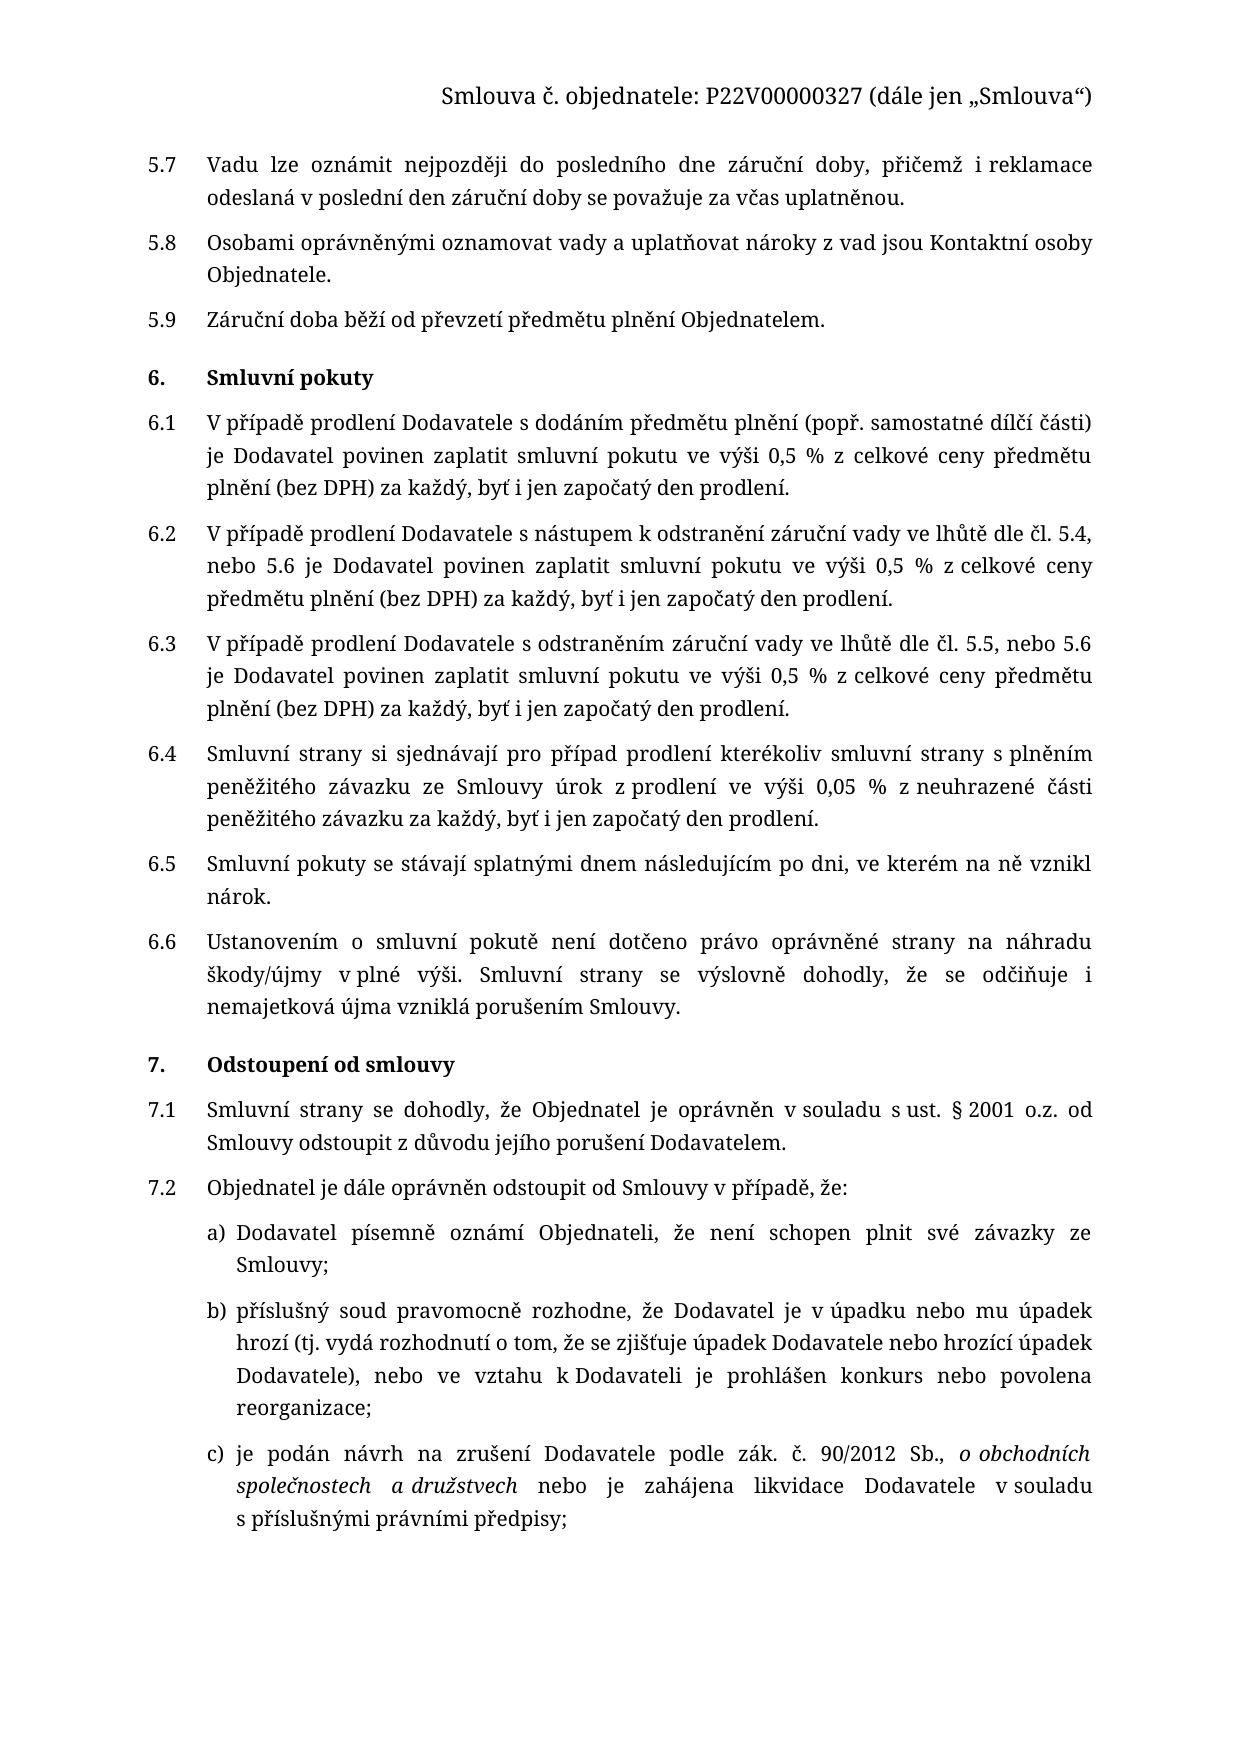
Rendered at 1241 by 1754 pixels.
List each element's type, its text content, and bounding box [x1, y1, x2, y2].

list V případě prodlení Dodavatele s dodáním předmětu plnění (popř. samostatné dílčí části) je Dodavatel povinen zaplatit smluvní pokutu ve výši 0,5 % z celkové ceny předmětu plnění (bez DPH) za každý, byť i jen započatý den prodlení. [148, 408, 1093, 502]
list V případě prodlení Dodavatele s nástupem k odstranění záruční vady ve lhůtě dle čl. 5.4, nebo 5.6 je Dodavatel povinen zaplatit smluvní pokutu ve výši 0,5 % z celkové ceny předmětu plnění (bez DPH) za každý, byť i jen započatý den prodlení. [148, 519, 1093, 612]
list V případě prodlení Dodavatele s odstraněním záruční vady ve lhůtě dle čl. 5.5, nebo 5.6 je Dodavatel povinen zaplatit smluvní pokutu ve výši 0,5 % z celkové ceny předmětu plnění (bez DPH) za každý, byť i jen započatý den prodlení. [148, 629, 1093, 723]
list Smluvní strany si sjednávají pro případ prodlení kterékoliv smluvní strany s plněním peněžitého závazku ze Smlouvy úrok z prodlení ve výši 0,05 % z neuhrazené části peněžitého závazku za každý, byť i jen započatý den prodlení. [148, 739, 1093, 833]
list Záruční doba běží od převzetí předmětu plnění Objednatelem. [148, 306, 1093, 334]
list Objednatel je dále oprávněn odstoupit od Smlouvy v případě, že: [148, 1173, 1093, 1201]
list Vadu lze oznámit nejpozději do posledního dne záruční doby, přičemž i reklamace odeslaná v poslední den záruční doby se považuje za včas uplatněnou. [148, 150, 1093, 211]
list Ustanovením o smluvní pokutě není dotčeno právo oprávněné strany na náhradu škody/újmy v plné výši. Smluvní strany se výslovně dohodly, že se odčiňuje i nemajetková újma vzniklá porušením Smlouvy. [148, 927, 1093, 1021]
list Osobami oprávněnými oznamovat vady a uplatňovat nároky z vad jsou Kontaktní osoby Objednatele. [148, 228, 1093, 289]
list příslušný soud pravomocně rozhodne, že Dodavatel je v úpadku nebo mu úpadek hrozí (tj. vydá rozhodnutí o tom, že se zjišťuje úpadek Dodavatele nebo hrozící úpadek Dodavatele), nebo ve vztahu k Dodavateli je prohlášen konkurs nebo povolena reorganizace; [207, 1296, 1093, 1422]
list Smluvní strany se dohodly, že Objednatel je oprávněn v souladu s ust. § 2001 o.z. od Smlouvy odstoupit z důvodu jejího porušení Dodavatelem. [148, 1095, 1093, 1156]
list Odstoupení od smlouvy [148, 1050, 1093, 1078]
list Dodavatel písemně oznámí Objednateli, že není schopen plnit své závazky ze Smlouvy; [207, 1218, 1093, 1279]
list Smluvní pokuty [148, 363, 1093, 392]
list Smluvní pokuty se stávají splatnými dnem následujícím po dni, ve kterém na ně vznikl nárok. [148, 849, 1093, 911]
list je podán návrh na zrušení Dodavatele podle zák. č. 90/2012 Sb., o obchodních společnostech a družstvech nebo je zahájena likvidace Dodavatele v souladu s příslušnými právními předpisy; [207, 1439, 1093, 1532]
